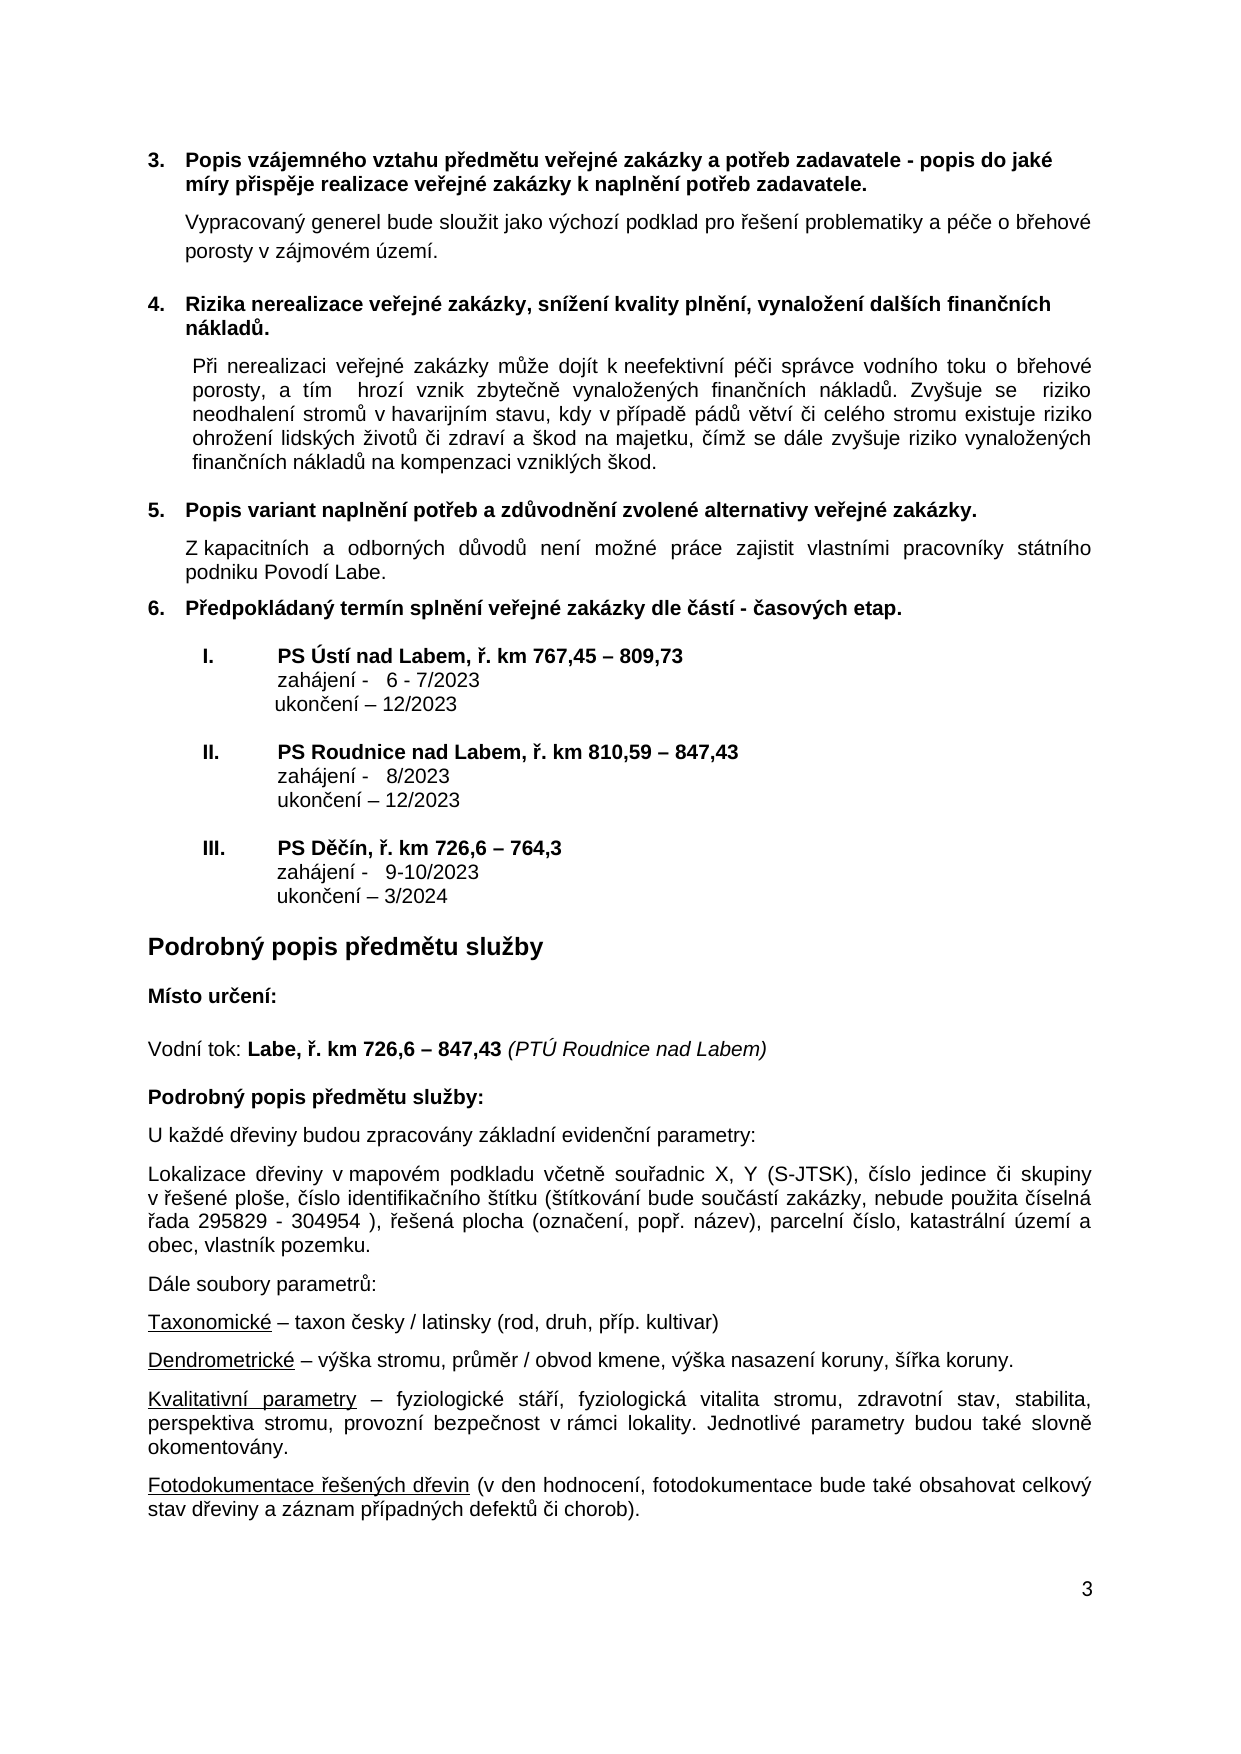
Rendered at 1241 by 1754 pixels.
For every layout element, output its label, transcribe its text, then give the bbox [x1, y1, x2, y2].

list PS Roudnice nad Labem, ř. km 810,59 – 847,43 [202, 740, 1093, 764]
list Rizika nerealizace veřejné zakázky, snížení kvality plnění, vynaložení dalších finančních nákladů. [148, 291, 1093, 339]
text Z kapacitních a odborných důvodů není možné práce zajistit vlastními pracovníky státního podniku Povodí Labe. [185, 536, 1093, 584]
text U každé dřeviny budou zpracovány základní evidenční parametry: [148, 1123, 1093, 1147]
text Při nerealizaci veřejné zakázky může dojít k neefektivní péči správce vodního toku o břehové porosty, a tím hrozí vznik zbytečně vynaložených finančních nákladů. Zvyšuje se riziko neodhalení stromů v havarijním stavu, kdy v případě pádů větví či celého stromu existuje riziko ohrožení lidských životů či zdraví a škod na majetku, čímž se dále zvyšuje riziko vynaložených finančních nákladů na kompenzaci vzniklých škod. [192, 354, 1093, 473]
list PS Děčín, ř. km 726,6 – 764,3 [202, 836, 1093, 860]
text ukončení – 3/2024 [148, 884, 1093, 908]
list PS Ústí nad Labem, ř. km 767,45 – 809,73 [202, 644, 1093, 668]
text zahájení - 6 - 7/2023 [185, 668, 1093, 692]
text Dále soubory parametrů: [148, 1272, 1093, 1296]
text ukončení – 12/2023 [177, 788, 1093, 812]
text Dendrometrické – výška stromu, průměr / obvod kmene, výška nasazení koruny, šířka koruny. [148, 1348, 1093, 1372]
list Popis vzájemného vztahu předmětu veřejné zakázky a potřeb zadavatele - popis do jaké míry přispěje realizace veřejné zakázky k naplnění potřeb zadavatele. [148, 148, 1093, 196]
text Lokalizace dřeviny v mapovém podkladu včetně souřadnic X, Y (S-JTSK), číslo jedince či skupiny v řešené ploše, číslo identifikačního štítku (štítkování bude součástí zakázky, nebude použita číselná řada 295829 - 304954 ), řešená plocha (označení, popř. název), parcelní číslo, katastrální území a obec, vlastník pozemku. [148, 1161, 1093, 1257]
text Vodní tok: Labe, ř. km 726,6 – 847,43 (PTÚ Roudnice nad Labem) [148, 1037, 1093, 1061]
text zahájení - 9-10/2023 [148, 860, 1093, 884]
list Předpokládaný termín splnění veřejné zakázky dle částí - časových etap. [148, 596, 1093, 620]
text Fotodokumentace řešených dřevin (v den hodnocení, fotodokumentace bude také obsahovat celkový stav dřeviny a záznam případných defektů či chorob). [148, 1473, 1093, 1521]
subtitle Podrobný popis předmětu služby: [148, 1085, 1093, 1109]
list Popis variant naplnění potřeb a zdůvodnění zvolené alternativy veřejné zakázky. [148, 497, 1093, 521]
subtitle Místo určení: [148, 984, 1093, 1008]
text Kvalitativní parametry – fyziologické stáří, fyziologická vitalita stromu, zdravotní stav, stabilita, perspektiva stromu, provozní bezpečnost v rámci lokality. Jednotlivé parametry budou také slovně okomentovány. [148, 1387, 1093, 1458]
subtitle Podrobný popis předmětu služby [148, 932, 1093, 960]
text ukončení – 12/2023 [148, 692, 1093, 716]
list Vypracovaný generel bude sloužit jako výchozí podklad pro řešení problematiky a péče o břehové porosty v zájmovém území. [185, 210, 1093, 263]
text zahájení - 8/2023 [177, 764, 1093, 788]
text Taxonomické – taxon česky / latinsky (rod, druh, příp. kultivar) [148, 1310, 1093, 1334]
